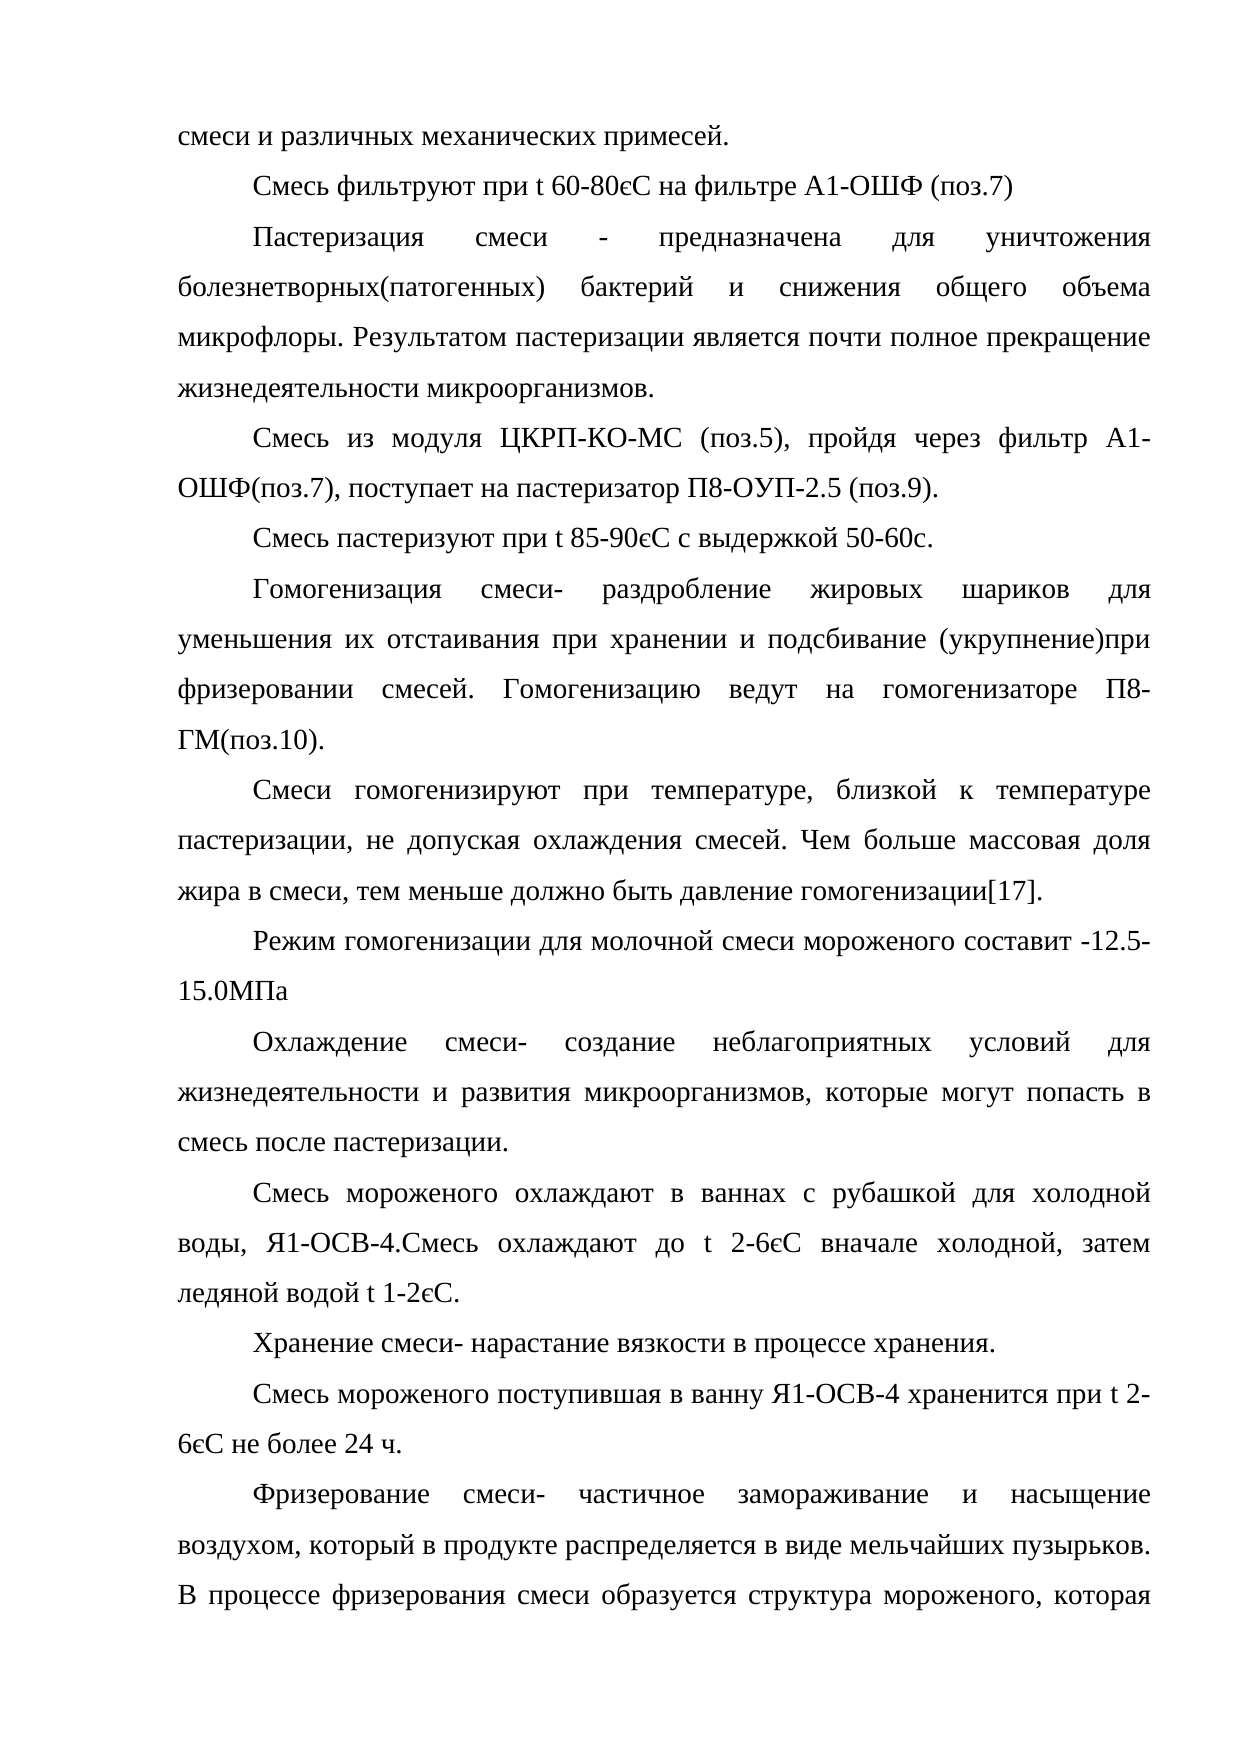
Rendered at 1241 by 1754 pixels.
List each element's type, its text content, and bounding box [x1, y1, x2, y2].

text Смесь фильтруют при t 60-80єС на фильтре А1-ОШФ (поз.7) [177, 168, 1152, 202]
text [177, 118, 1152, 152]
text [177, 1477, 1152, 1611]
text Пастеризация смеси - предназначена для уничтожения болезнетворных(патогенных) бактерий и снижения общего объема микрофлоры. Результатом пастеризации является почти полное прекращение жизнедеятельности микроорганизмов. [177, 219, 1152, 403]
text Смесь пастеризуют при t 85-90єС с выдержкой 50-60с. [177, 521, 1152, 554]
text Смесь мороженого охлаждают в ваннах с рубашкой для холодной воды, Я1-ОСВ-4.Смесь охлаждают до t 2-6єС вначале холодной, затем ледяной водой t 1-2єС. [177, 1175, 1152, 1309]
text Охлаждение смеси- создание неблагоприятных условий для жизнедеятельности и развития микроорганизмов, которые могут попасть в смесь после пастеризации. [177, 1024, 1152, 1158]
text Гомогенизация смеси- раздробление жировых шариков для уменьшения их отстаивания при хранении и подсбивание (укрупнение)при фризеровании смесей. Гомогенизацию ведут на гомогенизаторе П8-ГМ(поз.10). [177, 571, 1152, 755]
text Режим гомогенизации для молочной смеси мороженого составит -12.5-15.0МПа [177, 923, 1152, 1007]
text Смесь из модуля ЦКРП-КО-МС (поз.5), пройдя через фильтр А1-ОШФ(поз.7), поступает на пастеризатор П8-ОУП-2.5 (поз.9). [177, 420, 1152, 504]
text Смесь мороженого поступившая в ванну Я1-ОСВ-4 храненится при t 2-6єС не более 24 ч. [177, 1376, 1152, 1460]
text Смеси гомогенизируют при температуре, близкой к температуре пастеризации, не допуская охлаждения смесей. Чем больше массовая доля жира в смеси, тем меньше должно быть давление гомогенизации[17]. [177, 772, 1152, 906]
text Хранение смеси- нарастание вязкости в процессе хранения. [177, 1326, 1152, 1359]
